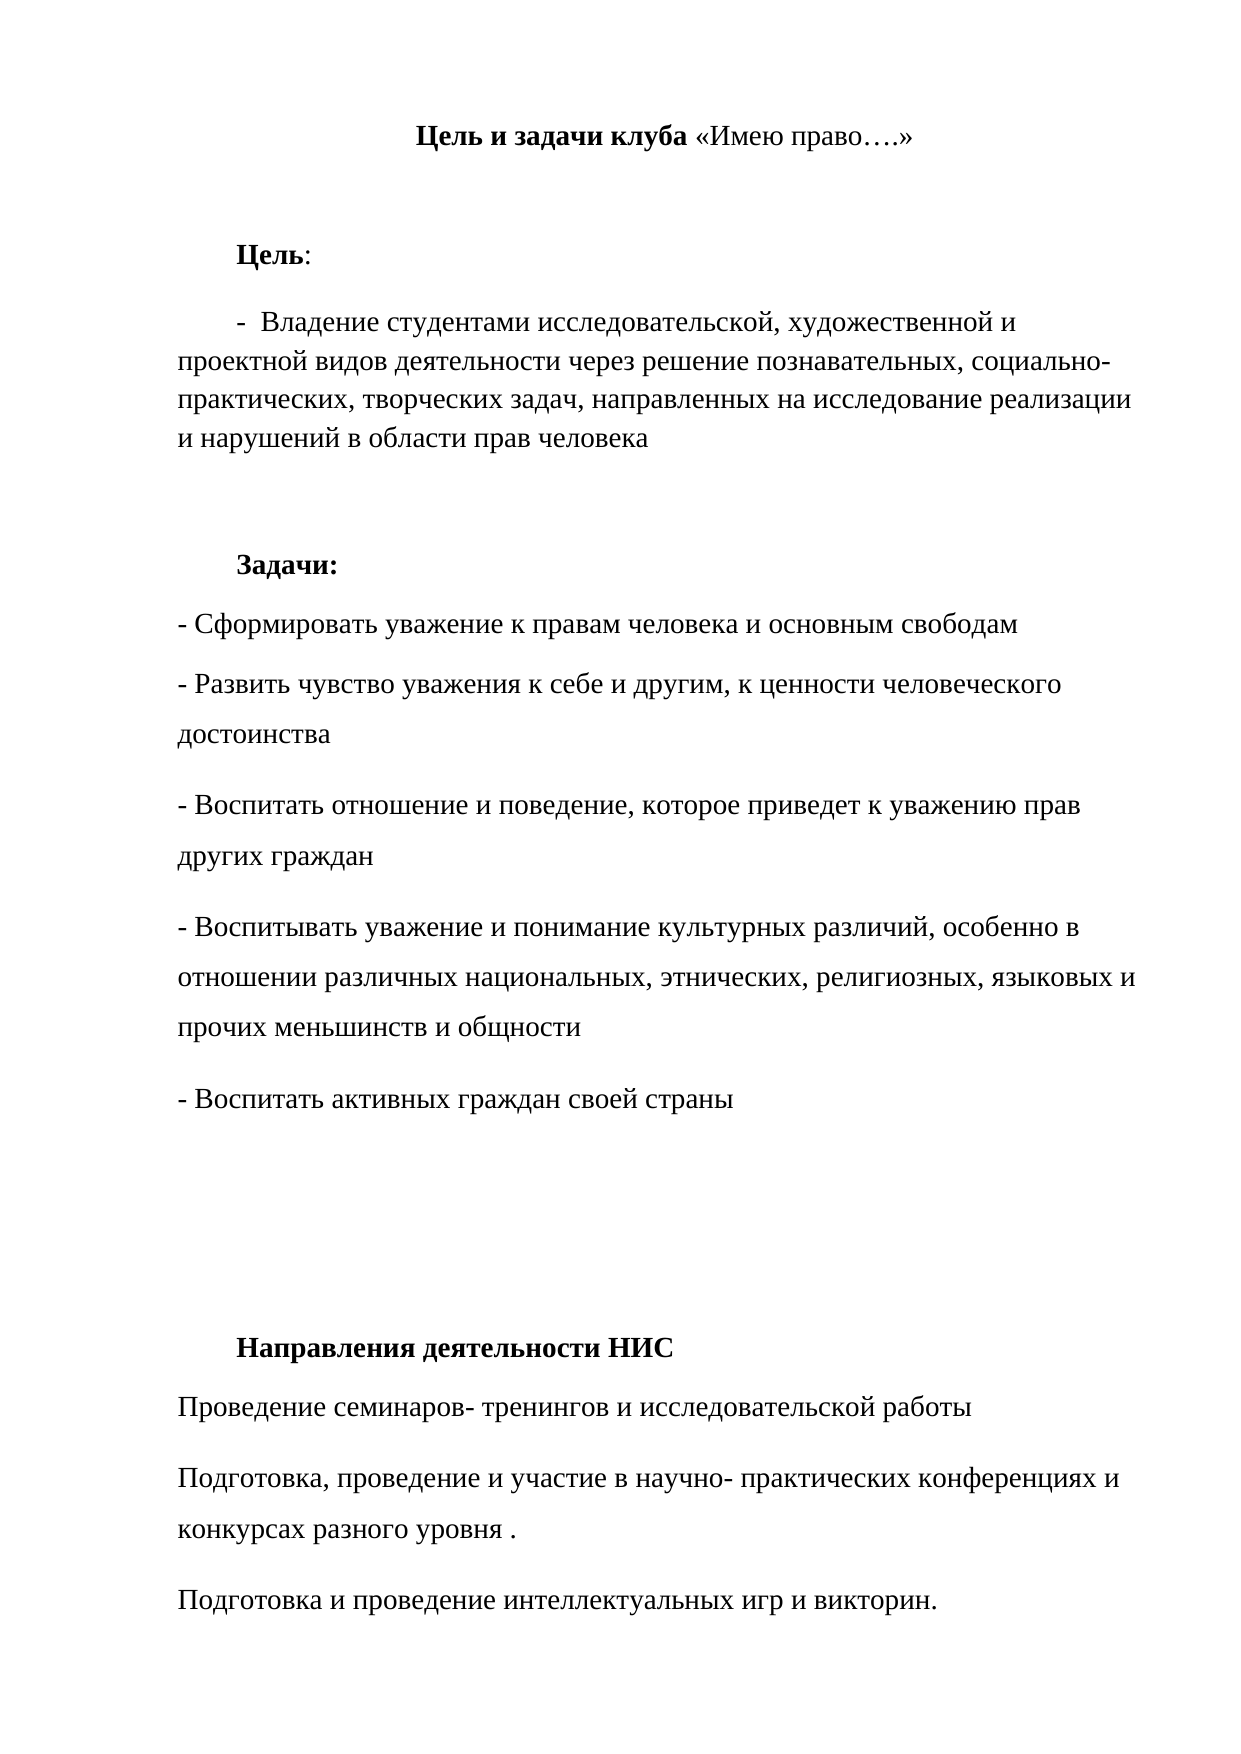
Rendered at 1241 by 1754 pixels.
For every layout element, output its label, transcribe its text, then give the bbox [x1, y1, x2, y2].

text Цель и задачи клуба «Имею право….» [177, 118, 1152, 152]
text - Развить чувство уважения к себе и другим, к ценности человеческого достоинства [177, 666, 1152, 750]
text Направления деятельности НИС [177, 1330, 1152, 1363]
text Цель: [177, 237, 1152, 270]
text Задачи: [177, 547, 1152, 581]
text - Воспитать отношение и поведение, которое приведет к уважению прав других граждан [177, 787, 1152, 871]
text - Владение студентами исследовательской, художественной и проектной видов деятельности через решение познавательных, социально-практических, творческих задач, направленных на исследование реализации и нарушений в области прав человека [177, 304, 1152, 454]
text Подготовка, проведение и участие в научно- практических конференциях и конкурсах разного уровня . [177, 1461, 1152, 1544]
text - Воспитать активных граждан своей страны [177, 1081, 1152, 1114]
text Проведение семинаров- тренингов и исследовательской работы [177, 1389, 1152, 1423]
text Подготовка и проведение интеллектуальных игр и викторин. [177, 1582, 1152, 1616]
text - Сформировать уважение к правам человека и основным свободам [177, 607, 1152, 640]
text - Воспитывать уважение и понимание культурных различий, особенно в отношении различных национальных, этнических, религиозных, языковых и прочих меньшинств и общности [177, 909, 1152, 1043]
